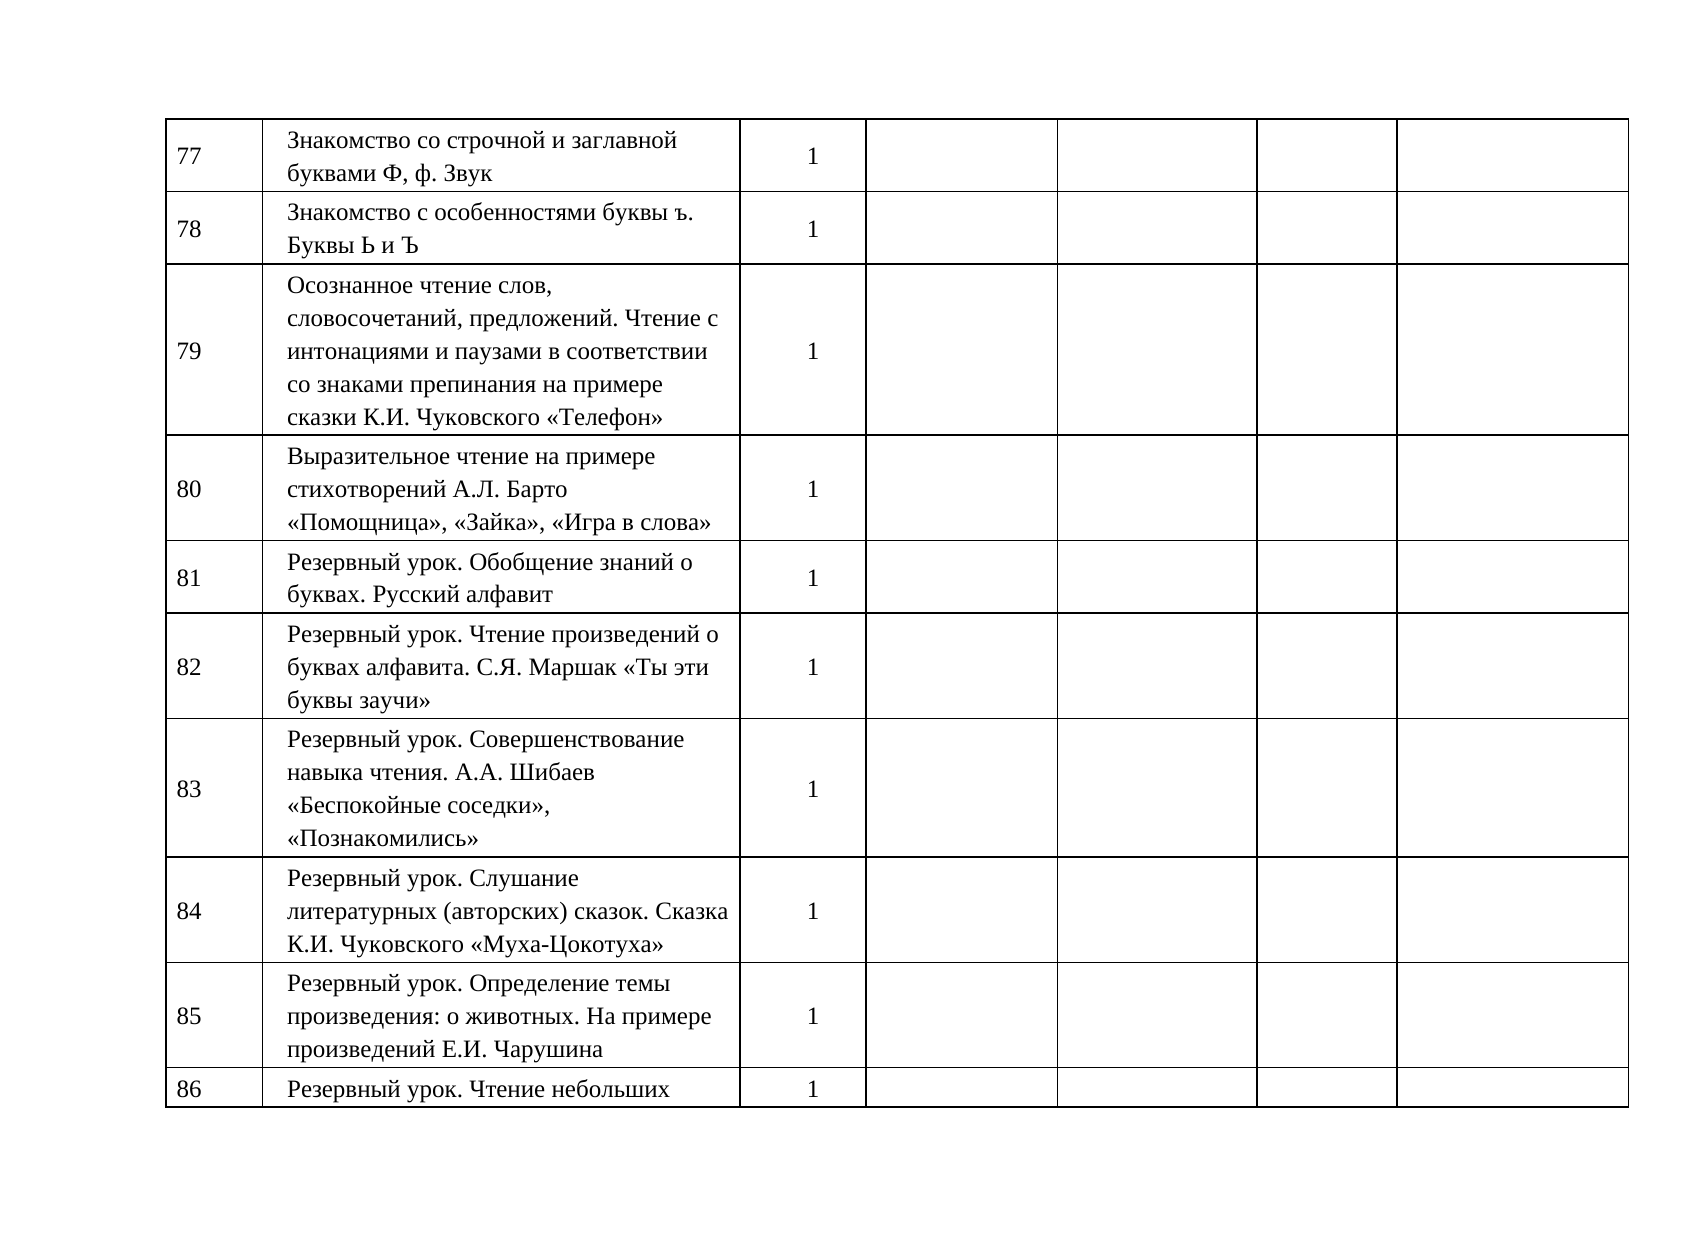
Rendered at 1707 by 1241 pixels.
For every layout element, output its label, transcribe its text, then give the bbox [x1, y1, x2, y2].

table_cell 1 [741, 858, 865, 961]
table_cell [1058, 719, 1256, 856]
table_cell [867, 858, 1057, 961]
table_cell Резервный урок. Слушание литературных (авторских) сказок. Сказка К.И. Чуковского «Муха-Цокотуха» [263, 858, 739, 961]
table_cell [1398, 1068, 1628, 1106]
table_cell [1398, 436, 1628, 540]
table_cell [1058, 541, 1256, 612]
table_cell [1258, 963, 1396, 1067]
table_cell [1058, 265, 1256, 434]
table_cell [1258, 614, 1396, 718]
table_cell Выразительное чтение на примере стихотворений А.Л. Барто «Помощница», «Зайка», «Игра в слова» [263, 436, 739, 540]
table_cell [1398, 192, 1628, 263]
table_cell [1058, 120, 1256, 191]
table_cell [1058, 614, 1256, 718]
table_cell 77 [167, 120, 262, 191]
table_cell [1058, 436, 1256, 540]
table_cell 78 [167, 192, 262, 263]
table_cell [867, 436, 1057, 540]
table_cell 83 [167, 719, 262, 856]
table_cell [867, 192, 1057, 263]
table_cell 1 [741, 436, 865, 540]
table_cell [1398, 265, 1628, 434]
table_cell [1398, 719, 1628, 856]
table_cell [1058, 192, 1256, 263]
table_cell 1 [741, 541, 865, 612]
table_cell [1398, 120, 1628, 191]
table_cell [1258, 858, 1396, 961]
table_cell 81 [167, 541, 262, 612]
table_cell 1 [741, 719, 865, 856]
table_cell [1258, 120, 1396, 191]
table_cell [867, 265, 1057, 434]
table_cell 86 [167, 1068, 262, 1106]
table_cell 80 [167, 436, 262, 540]
table_cell 84 [167, 858, 262, 961]
table_cell [1258, 265, 1396, 434]
table_cell [1398, 858, 1628, 961]
table_cell [1398, 963, 1628, 1067]
table_cell 85 [167, 963, 262, 1067]
table_cell Резервный урок. Чтение произведений о буквах алфавита. С.Я. Маршак «Ты эти буквы заучи» [263, 614, 739, 718]
table_cell [1058, 963, 1256, 1067]
table_cell 82 [167, 614, 262, 718]
table_cell 1 [741, 192, 865, 263]
table_cell 1 [741, 1068, 865, 1106]
table_cell Резервный урок. Определение темы произведения: о животных. На примере произведений Е.И. Чарушина [263, 963, 739, 1067]
table_cell Резервный урок. Совершенствование навыка чтения. А.А. Шибаев «Беспокойные соседки», «Познакомились» [263, 719, 739, 856]
table_cell [1058, 858, 1256, 961]
table_cell [867, 963, 1057, 1067]
table_cell [867, 1068, 1057, 1106]
table_cell [1398, 541, 1628, 612]
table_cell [263, 1068, 739, 1106]
table_cell Резервный урок. Обобщение знаний о буквах. Русский алфавит [263, 541, 739, 612]
table_cell Осознанное чтение слов, словосочетаний, предложений. Чтение с интонациями и паузами в соответствии со знаками препинания на примере сказки К.И. Чуковского «Телефон» [263, 265, 739, 434]
table_cell [1258, 192, 1396, 263]
table_cell [1258, 436, 1396, 540]
table_cell 1 [741, 120, 865, 191]
table_cell [1258, 719, 1396, 856]
table_cell [1258, 1068, 1396, 1106]
table_cell [867, 541, 1057, 612]
table_cell Знакомство со строчной и заглавной буквами Ф, ф. Звук [263, 120, 739, 191]
table_cell 1 [741, 614, 865, 718]
table_cell [867, 719, 1057, 856]
table_cell Знакомство с особенностями буквы ъ. Буквы Ь и Ъ [263, 192, 739, 263]
table_cell [1398, 614, 1628, 718]
table_cell 79 [167, 265, 262, 434]
table_cell [867, 614, 1057, 718]
table_cell [1258, 541, 1396, 612]
table_cell [1058, 1068, 1256, 1106]
table_cell 1 [741, 265, 865, 434]
table_cell 1 [741, 963, 865, 1067]
table_cell [867, 120, 1057, 191]
